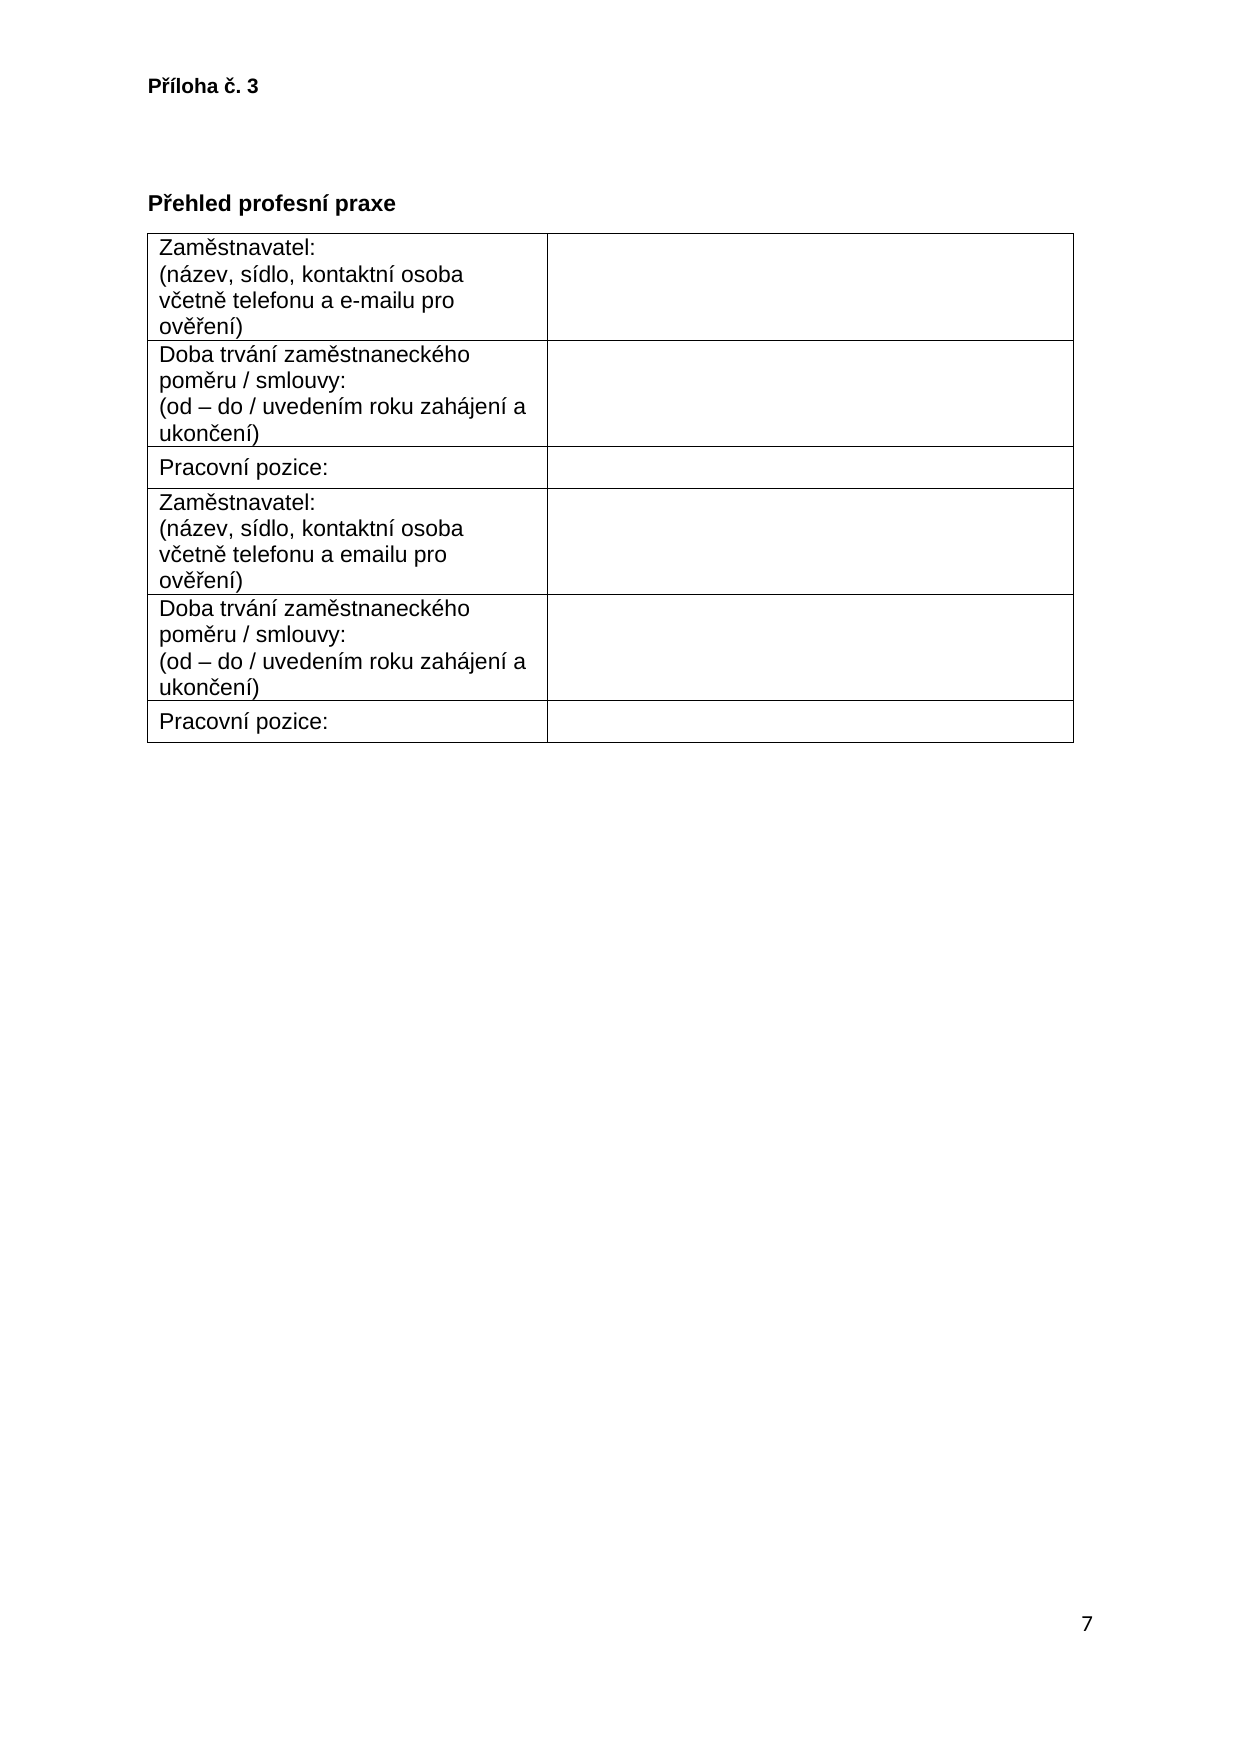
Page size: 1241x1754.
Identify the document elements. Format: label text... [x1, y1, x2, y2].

table_cell [548, 701, 1073, 742]
table_cell Zaměstnavatel: (název, sídlo, kontaktní osoba včetně telefonu a emailu pro ověření) [148, 489, 547, 594]
text Přehled profesní praxe [148, 190, 1093, 217]
table_header Zaměstnavatel: (název, sídlo, kontaktní osoba včetně telefonu a e-mailu pro ověření) [148, 234, 547, 339]
table_cell Doba trvání zaměstnaneckého poměru / smlouvy: (od – do / uvedením roku zahájení a ukončení) [148, 595, 547, 700]
table_cell Pracovní pozice: [148, 701, 547, 742]
table_cell [548, 447, 1073, 487]
table_cell Doba trvání zaměstnaneckého poměru / smlouvy: (od – do / uvedením roku zahájení a ukončení) [148, 341, 547, 446]
table_cell [548, 341, 1073, 446]
table_cell [548, 595, 1073, 700]
table_header [548, 234, 1073, 339]
table_cell Pracovní pozice: [148, 447, 547, 487]
table_cell [548, 489, 1073, 594]
